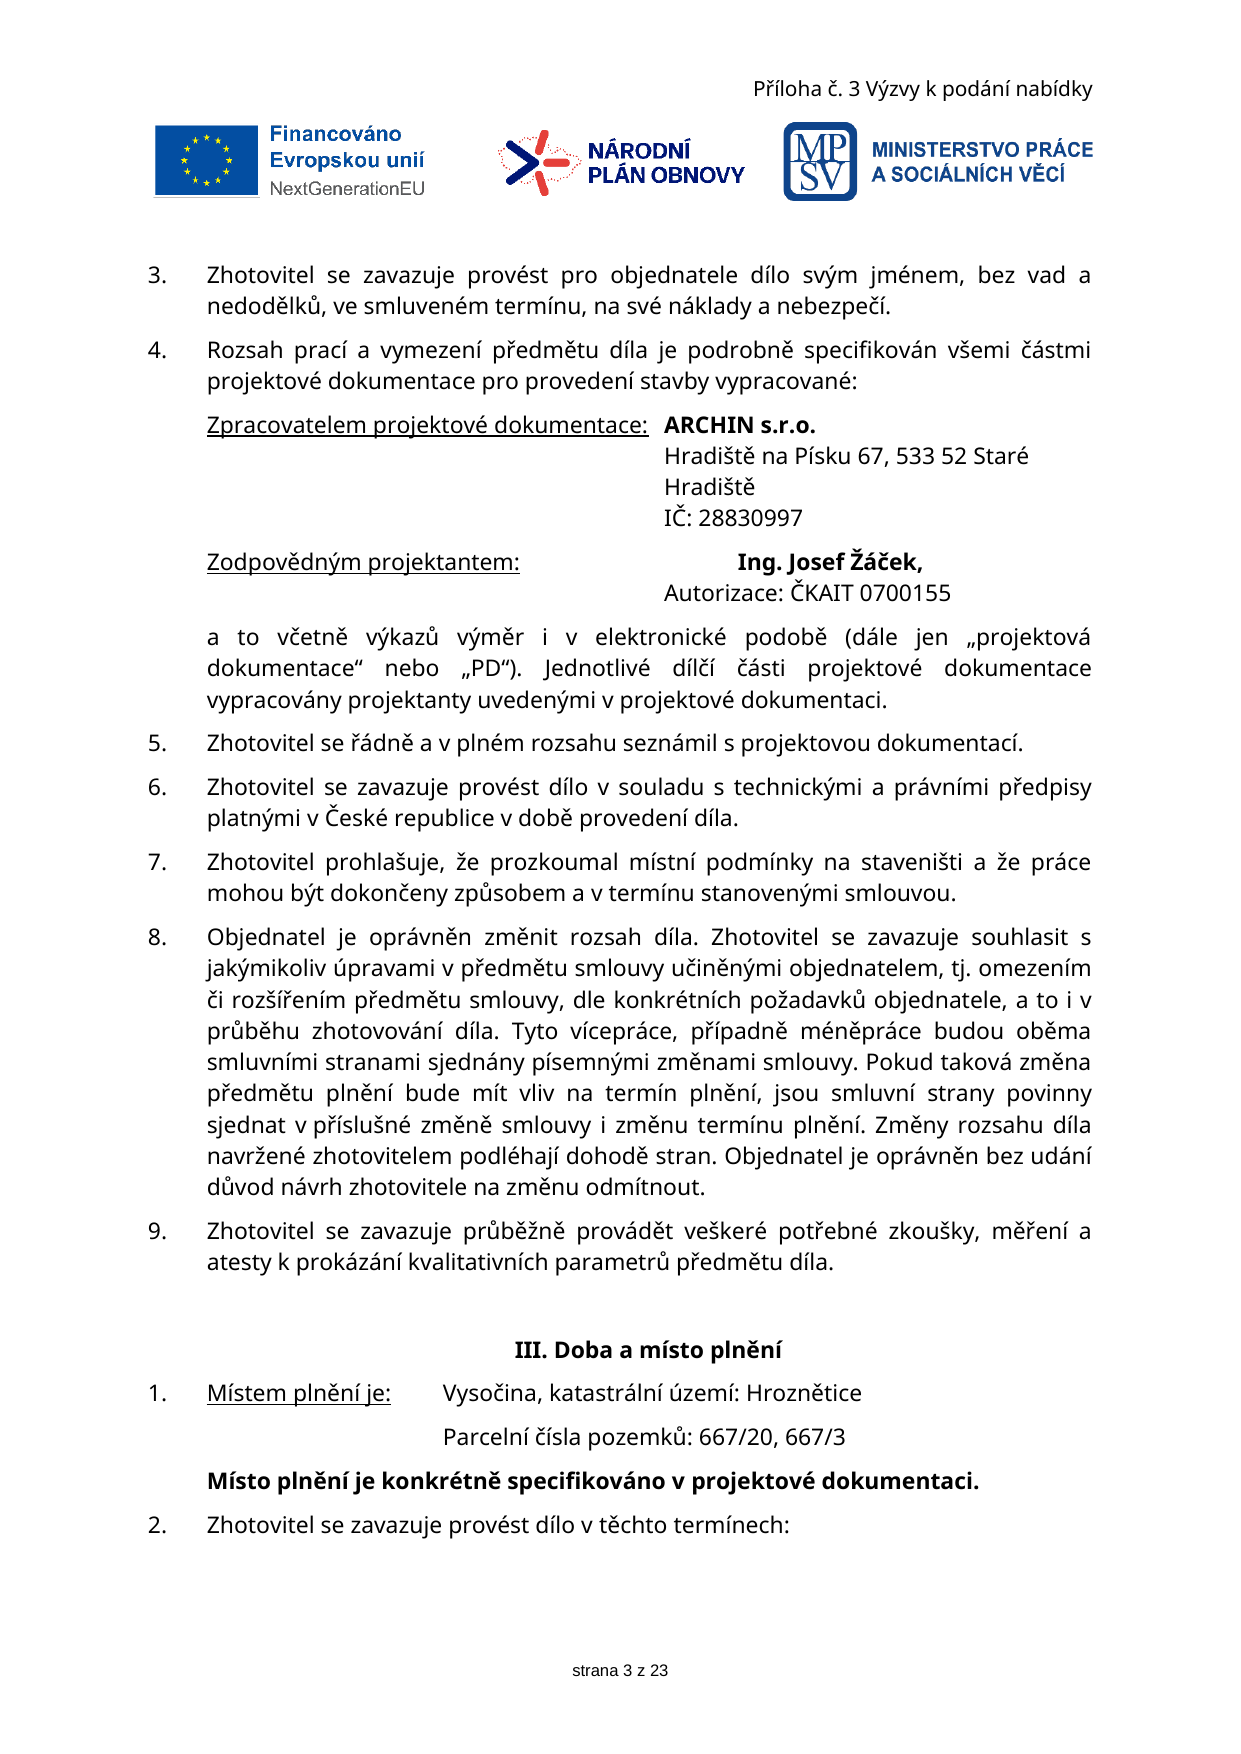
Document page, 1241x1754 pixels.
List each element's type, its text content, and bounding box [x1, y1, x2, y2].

text Zpracovatelem projektové dokumentace: ARCHIN s.r.o. [207, 409, 1093, 440]
picture [147, 114, 444, 204]
text Hradiště na Písku 67, 533 52 Staré Hradiště [664, 440, 1093, 502]
list Zhotovitel se zavazuje provést dílo v těchto termínech: [148, 1509, 1093, 1540]
list Zhotovitel se zavazuje provést dílo v souladu s technickými a právními předpisy platnými v České republice v době provedení díla. [148, 771, 1093, 834]
list Objednatel je oprávněn změnit rozsah díla. Zhotovitel se zavazuje souhlasit s jakýmikoliv úpravami v předmětu smlouvy učiněnými objednatelem, tj. omezením či rozšířením předmětu smlouvy, dle konkrétních požadavků objednatele, a to i v průběhu zhotovování díla. Tyto vícepráce, případně méněpráce budou oběma smluvními stranami sjednány písemnými změnami smlouvy. Pokud taková změna předmětu plnění bude mít vliv na termín plnění, jsou smluvní strany povinny sjednat v příslušné změně smlouvy i změnu termínu plnění. Změny rozsahu díla navržené zhotovitelem podléhají dohodě stran. Objednatel je oprávněn bez udání důvod návrh zhotovitele na změnu odmítnout. [148, 921, 1093, 1202]
picture [783, 122, 1093, 201]
text Místo plnění je konkrétně specifikováno v projektové dokumentaci. [207, 1465, 1093, 1496]
text a to včetně výkazů výměr i v elektronické podobě (dále jen „projektová dokumentace“ nebo „PD“). Jednotlivé dílčí části projektové dokumentace vypracovány projektanty uvedenými v projektové dokumentaci. [207, 621, 1093, 715]
picture [485, 115, 755, 210]
text Autorizace: ČKAIT 0700155 [590, 577, 1093, 609]
text Zodpovědným projektantem: Ing. Josef Žáček, [207, 546, 1093, 577]
list Zhotovitel prohlašuje, že prozkoumal místní podmínky na staveništi a že práce mohou být dokončeny způsobem a v termínu stanovenými smlouvou. [148, 846, 1093, 909]
list Zhotovitel se zavazuje provést pro objednatele dílo svým jménem, bez vad a nedodělků, ve smluveném termínu, na své náklady a nebezpečí. [148, 259, 1093, 321]
text IČ: 28830997 [664, 502, 1093, 534]
list Rozsah prací a vymezení předmětu díla je podrobně specifikován všemi částmi projektové dokumentace pro provedení stavby vypracované: [148, 334, 1093, 396]
list Místem plnění je: Vysočina, katastrální území: Hroznětice [148, 1377, 1093, 1409]
list Zhotovitel se zavazuje průběžně provádět veškeré potřebné zkoušky, měření a atesty k prokázání kvalitativních parametrů předmětu díla. [148, 1215, 1093, 1277]
text Parcelní čísla pozemků: 667/20, 667/3 [428, 1421, 1093, 1452]
text III. Doba a místo plnění [204, 1334, 1093, 1365]
list Zhotovitel se řádně a v plném rozsahu seznámil s projektovou dokumentací. [148, 727, 1093, 759]
